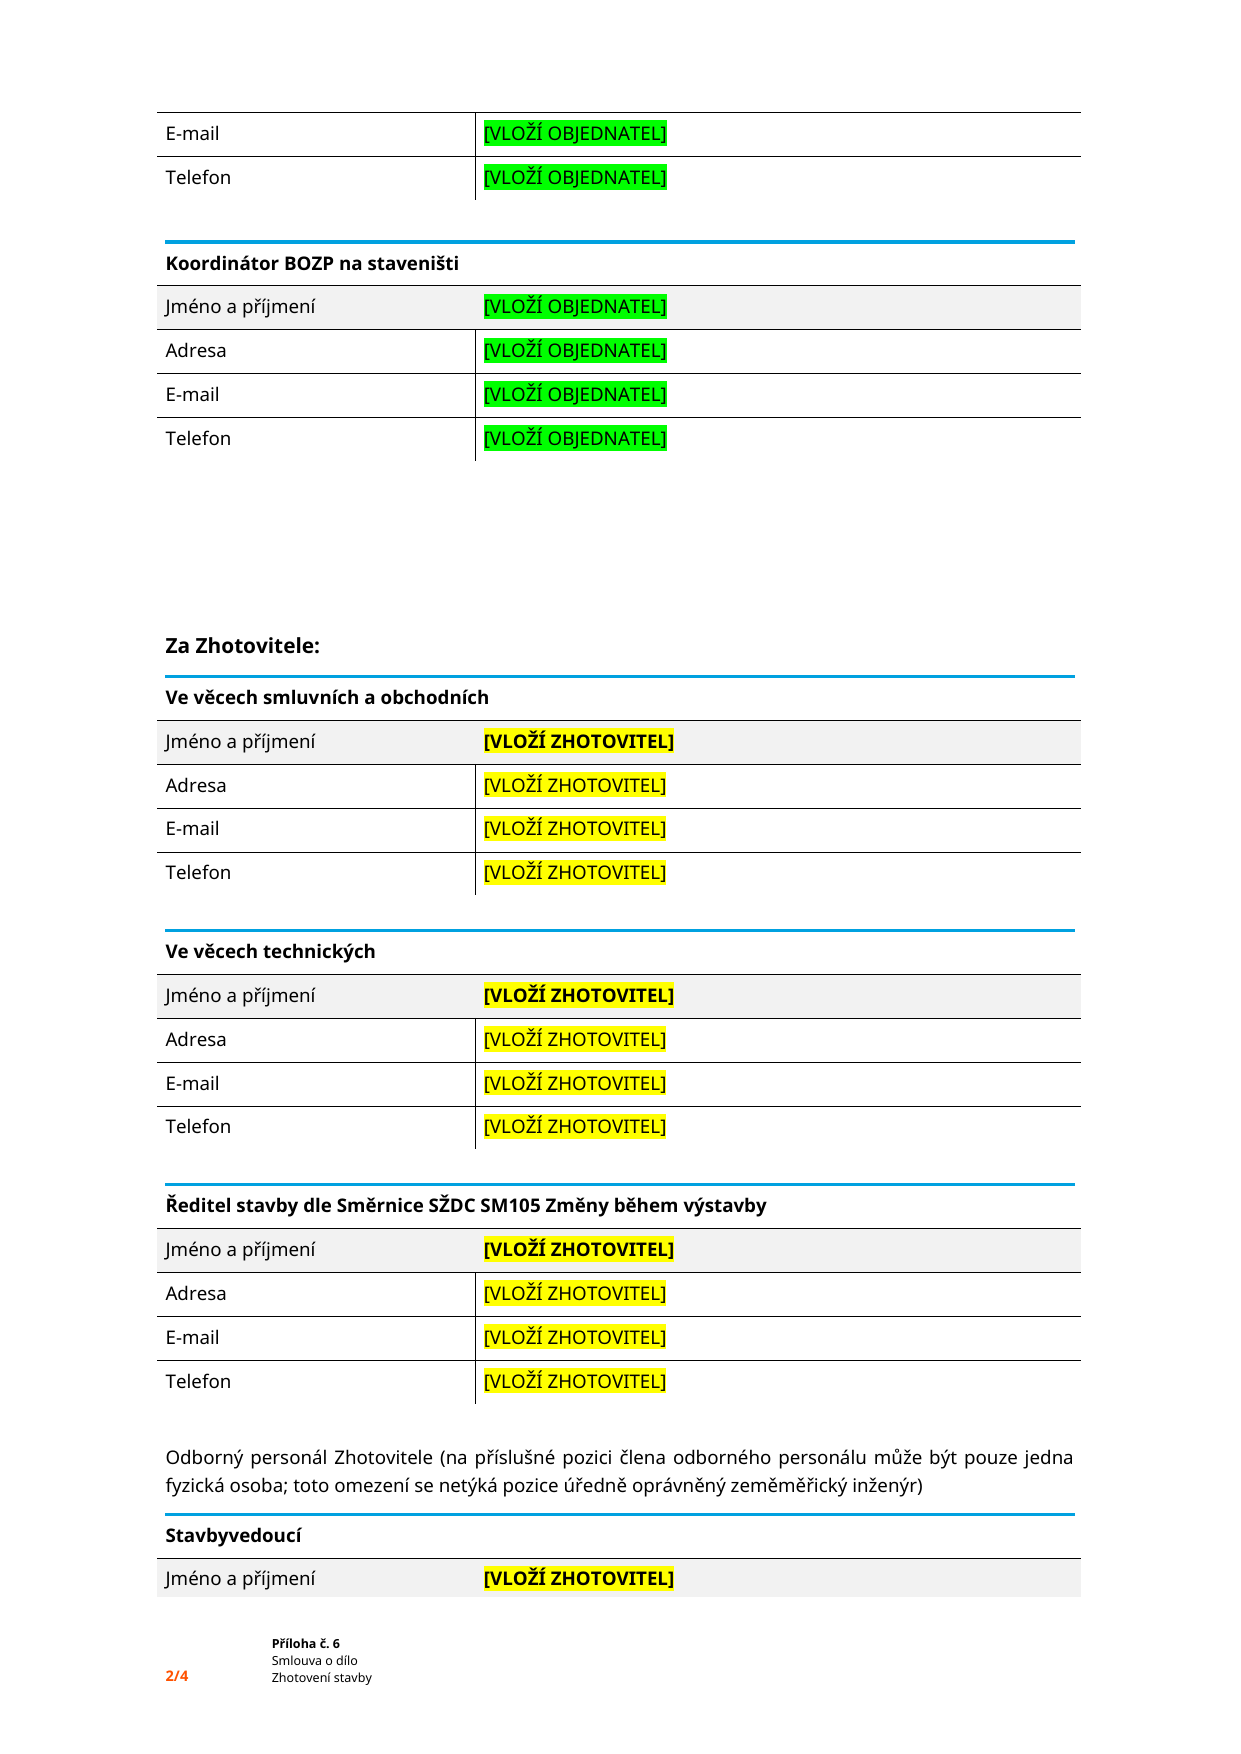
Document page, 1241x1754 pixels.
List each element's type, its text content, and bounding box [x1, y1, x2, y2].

table_cell Telefon [157, 1361, 475, 1403]
table_cell [VLOŽÍ OBJEDNATEL] [476, 418, 1081, 461]
table_cell Adresa [157, 1273, 475, 1316]
table_cell Adresa [157, 765, 475, 807]
table_cell Telefon [157, 1107, 475, 1149]
table_cell [VLOŽÍ ZHOTOVITEL] [476, 1361, 1081, 1403]
table_header [VLOŽÍ ZHOTOVITEL] [475, 1559, 1081, 1597]
table_cell Adresa [157, 1019, 475, 1062]
table_cell [VLOŽÍ ZHOTOVITEL] [476, 1019, 1081, 1062]
table_cell E-mail [157, 374, 475, 417]
table_cell [VLOŽÍ ZHOTOVITEL] [476, 1063, 1081, 1106]
table_header [VLOŽÍ ZHOTOVITEL] [475, 721, 1081, 764]
table_header Jméno a příjmení [157, 1559, 475, 1597]
table_cell [VLOŽÍ OBJEDNATEL] [476, 374, 1081, 417]
table_header [VLOŽÍ ZHOTOVITEL] [475, 1229, 1081, 1272]
table_cell Adresa [157, 330, 475, 373]
table_cell [VLOŽÍ ZHOTOVITEL] [476, 1317, 1081, 1360]
table_header Jméno a příjmení [157, 975, 475, 1018]
text Odborný personál Zhotovitele (na příslušné pozici člena odborného personálu může být pouze jedna fyzická osoba; toto omezení se netýká pozice úředně oprávněný zeměměřický inženýr) [165, 1444, 1075, 1498]
table_cell [VLOŽÍ OBJEDNATEL] [476, 330, 1081, 373]
table_cell [VLOŽÍ ZHOTOVITEL] [476, 1273, 1081, 1316]
text Za Zhotovitele: [165, 631, 1075, 659]
table_cell [VLOŽÍ OBJEDNATEL] [476, 113, 1081, 156]
table_cell E-mail [157, 1063, 475, 1106]
text Ve věcech technických [165, 932, 1075, 964]
text Stavbyvedoucí [165, 1516, 1075, 1547]
table_cell [VLOŽÍ ZHOTOVITEL] [476, 765, 1081, 807]
table_header Jméno a příjmení [157, 1229, 475, 1272]
text Ředitel stavby dle Směrnice SŽDC SM105 Změny během výstavby [165, 1186, 1075, 1218]
table_cell E-mail [157, 113, 475, 156]
table_cell E-mail [157, 1317, 475, 1360]
table_cell Telefon [157, 418, 475, 461]
table_header [VLOŽÍ ZHOTOVITEL] [475, 975, 1081, 1018]
table_cell E-mail [157, 809, 475, 851]
table_cell [VLOŽÍ ZHOTOVITEL] [476, 1107, 1081, 1149]
text Koordinátor BOZP na staveništi [165, 244, 1075, 275]
table_cell [VLOŽÍ ZHOTOVITEL] [476, 809, 1081, 851]
table_header Jméno a příjmení [157, 721, 475, 764]
table_cell [VLOŽÍ OBJEDNATEL] [476, 157, 1081, 200]
text Ve věcech smluvních a obchodních [165, 678, 1075, 710]
table_cell Telefon [157, 157, 475, 200]
table_header [VLOŽÍ OBJEDNATEL] [475, 286, 1081, 329]
table_header Jméno a příjmení [157, 286, 475, 329]
table_cell Telefon [157, 853, 475, 895]
table_cell [VLOŽÍ ZHOTOVITEL] [476, 853, 1081, 895]
